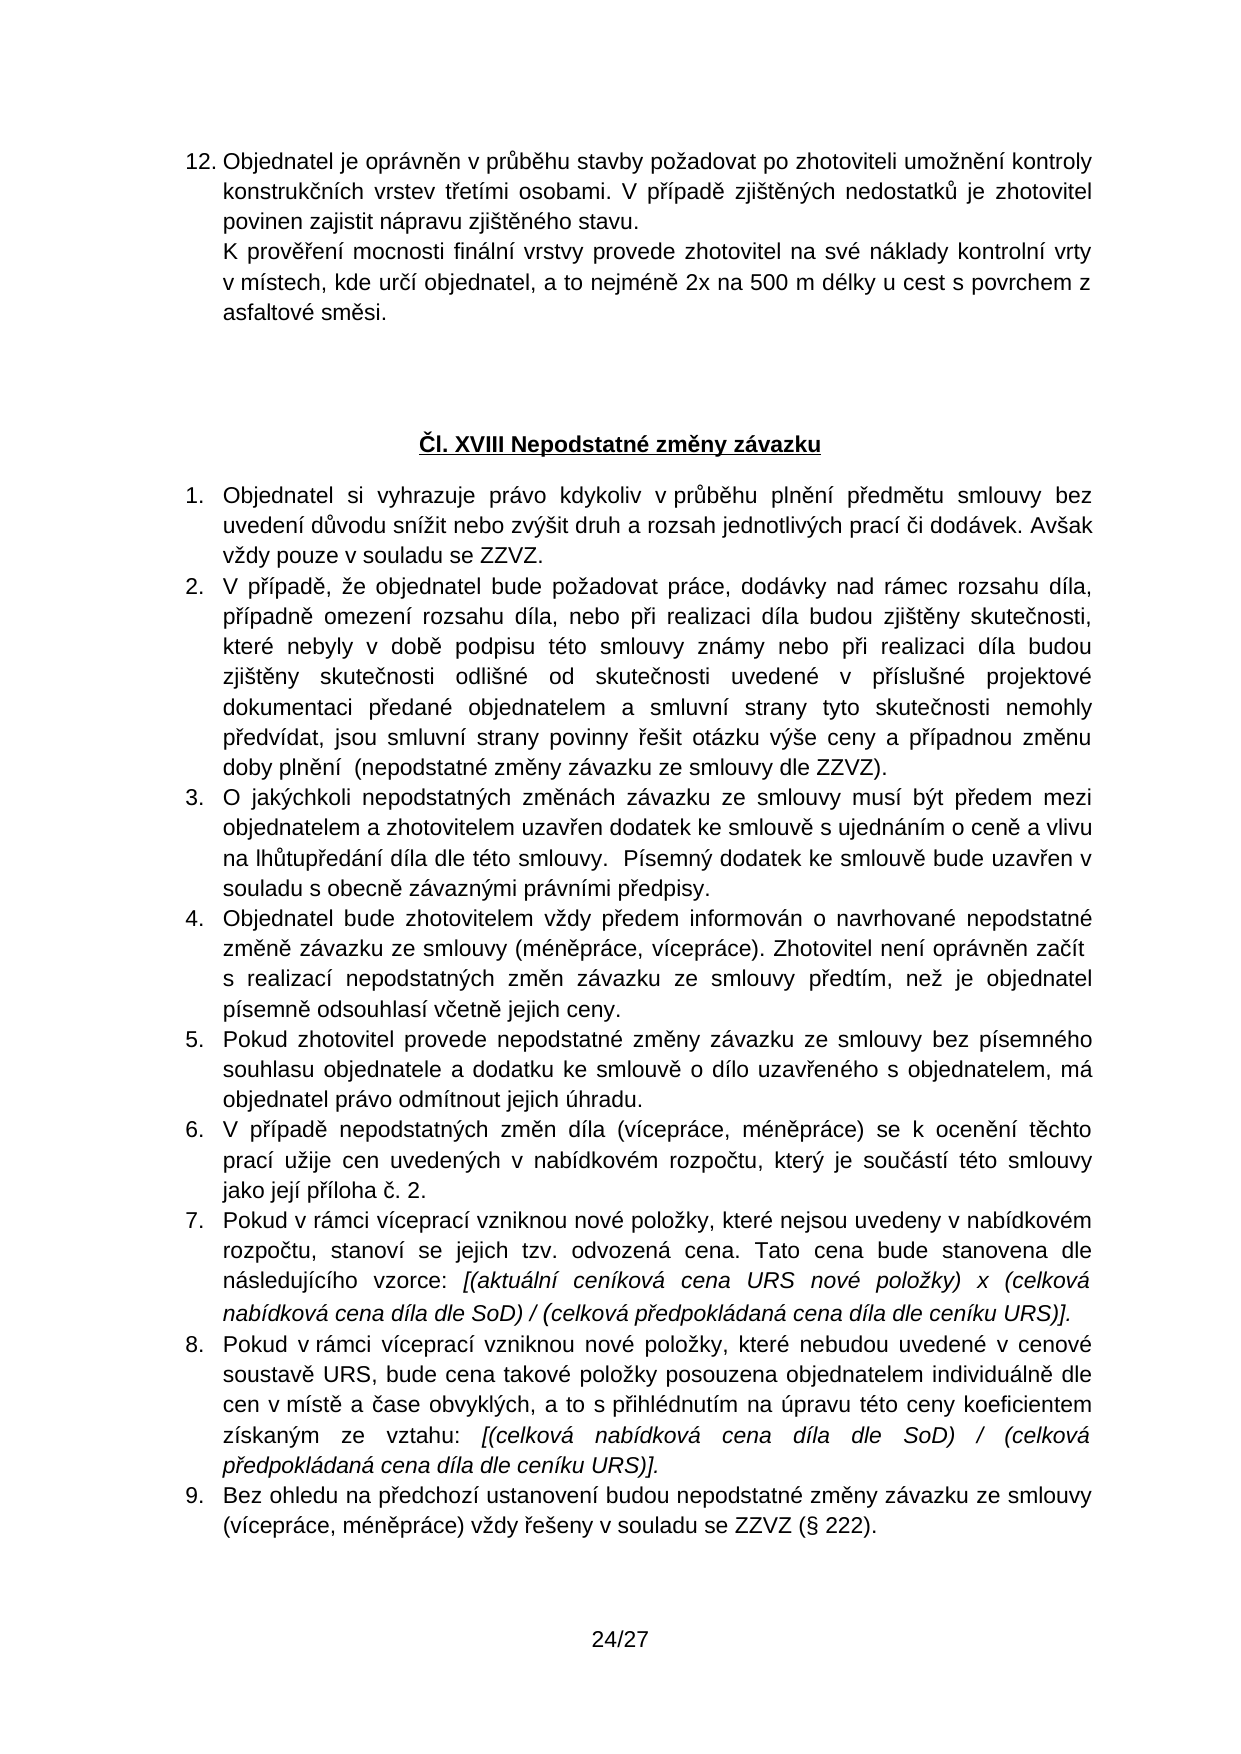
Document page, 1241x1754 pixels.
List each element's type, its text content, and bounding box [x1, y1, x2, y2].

list Bez ohledu na předchozí ustanovení budou nepodstatné změny závazku ze smlouvy (vícepráce, méněpráce) vždy řešeny v souladu se ZZVZ (§ 222). [185, 1482, 1093, 1539]
list O jakýchkoli nepodstatných změnách závazku ze smlouvy musí být předem mezi objednatelem a zhotovitelem uzavřen dodatek ke smlouvě s ujednáním o ceně a vlivu na lhůtupředání díla dle této smlouvy. Písemný dodatek ke smlouvě bude uzavřen v souladu s obecně závaznými právními předpisy. [185, 784, 1093, 901]
list Objednatel si vyhrazuje právo kdykoliv v průběhu plnění předmětu smlouvy bez uvedení důvodu snížit nebo zvýšit druh a rozsah jednotlivých prací či dodávek. Avšak vždy pouze v souladu se ZZVZ. [185, 482, 1093, 569]
list Pokud v rámci víceprací vzniknou nové položky, které nejsou uvedeny v nabídkovém rozpočtu, stanoví se jejich tzv. odvozená cena. Tato cena bude stanovena dle následujícího vzorce: [(aktuální ceníková cena URS nové položky) x (celková nabídková cena díla dle SoD) / (celková předpokládaná cena díla dle ceníku URS)]. [185, 1207, 1093, 1327]
list V případě, že objednatel bude požadovat práce, dodávky nad rámec rozsahu díla, případně omezení rozsahu díla, nebo při realizaci díla budou zjištěny skutečnosti, které nebyly v době podpisu této smlouvy známy nebo při realizaci díla budou zjištěny skutečnosti odlišné od skutečnosti uvedené v příslušné projektové dokumentaci předané objednatelem a smluvní strany tyto skutečnosti nemohly předvídat, jsou smluvní strany povinny řešit otázku výše ceny a případnou změnu doby plnění (nepodstatné změny závazku ze smlouvy dle ZZVZ). [185, 573, 1093, 780]
list Pokud zhotovitel provede nepodstatné změny závazku ze smlouvy bez písemného souhlasu objednatele a dodatku ke smlouvě o dílo uzavřeného s objednatelem, má objednatel právo odmítnout jejich úhradu. [185, 1026, 1093, 1112]
list Objednatel je oprávněn v průběhu stavby požadovat po zhotoviteli umožnění kontroly konstrukčních vrstev třetími osobami. V případě zjištěných nedostatků je zhotovitel povinen zajistit nápravu zjištěného stavu. [185, 148, 1093, 234]
list Objednatel bude zhotovitelem vždy předem informován o navrhované nepodstatné změně závazku ze smlouvy (méněpráce, vícepráce). Zhotovitel není oprávněn začít s realizací nepodstatných změn závazku ze smlouvy předtím, než je objednatel písemně odsouhlasí včetně jejich ceny. [185, 905, 1093, 1022]
list Pokud v rámci víceprací vzniknou nové položky, které nebudou uvedené v cenové soustavě URS, bude cena takové položky posouzena objednatelem individuálně dle cen v místě a čase obvyklých, a to s přihlédnutím na úpravu této ceny koeficientem získaným ze vztahu: [(celková nabídková cena díla dle SoD) / (celková předpokládaná cena díla dle ceníku URS)]. [185, 1331, 1093, 1478]
text Čl. XVIII Nepodstatné změny závazku [148, 431, 1093, 457]
list V případě nepodstatných změn díla (vícepráce, méněpráce) se k ocenění těchto prací užije cen uvedených v nabídkovém rozpočtu, který je součástí této smlouvy jako její příloha č. 2. [185, 1116, 1093, 1203]
list K prověření mocnosti finální vrstvy provede zhotovitel na své náklady kontrolní vrty v místech, kde určí objednatel, a to nejméně 2x na 500 m délky u cest s povrchem z asfaltové směsi. [223, 238, 1093, 325]
